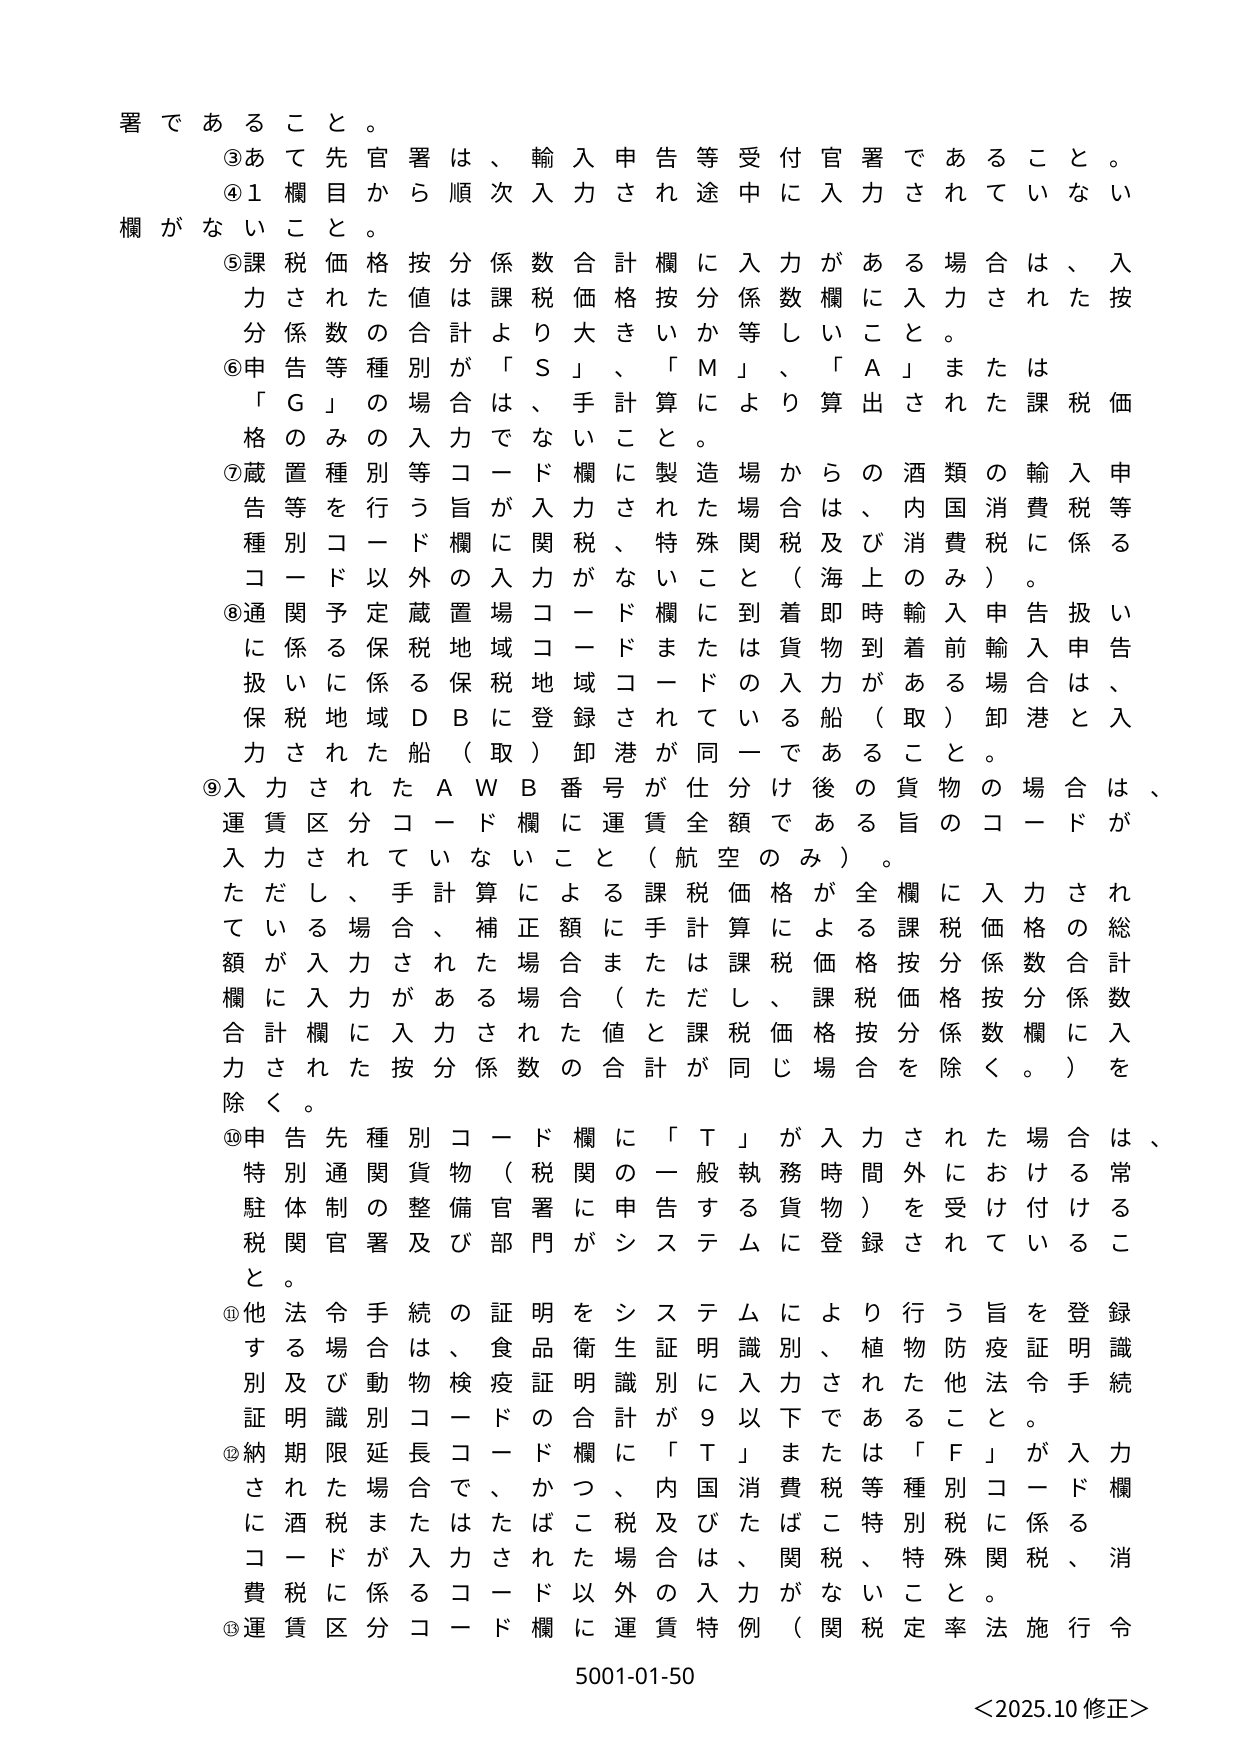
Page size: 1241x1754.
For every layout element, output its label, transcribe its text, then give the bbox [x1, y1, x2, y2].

text ⑨入力されたＡＷＢ番号が仕分け後の貨物の場合は、運賃区分コード欄に運賃全額である旨のコードが入力されていないこと（航空のみ）。 [202, 769, 1150, 874]
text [202, 1609, 1150, 1644]
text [119, 104, 1150, 139]
text ⑪他法令手続の証明をシステムにより行う旨を登録する場合は、食品衛生証明識別、植物防疫証明識別及び動物検疫証明識別に入力された他法令手続証明識別コードの合計が９以下であること。 [202, 1294, 1150, 1434]
text ④１欄目から順次入力され途中に入力されていない欄がないこと。 [119, 174, 1150, 244]
text ③あて先官署は、輸入申告等受付官署であること。 [119, 139, 1150, 174]
text ⑥申告等種別が「Ｓ」、「Ｍ」、「Ａ」または「Ｇ」の場合は、手計算により算出された課税価格のみの入力でないこと。 [202, 349, 1150, 454]
text ⑤課税価格按分係数合計欄に入力がある場合は、入力された値は課税価格按分係数欄に入力された按分係数の合計より大きいか等しいこと。 [202, 244, 1150, 349]
text ⑫納期限延長コード欄に「Ｔ」または「Ｆ」が入力された場合で、かつ、内国消費税等種別コード欄に酒税またはたばこ税及びたばこ特別税に係るコードが入力された場合は、関税、特殊関税、消費税に係るコード以外の入力がないこと。 [202, 1434, 1150, 1609]
text ただし、手計算による課税価格が全欄に入力されている場合、補正額に手計算による課税価格の総額が入力された場合または課税価格按分係数合計欄に入力がある場合（ただし、課税価格按分係数合計欄に入力された値と課税価格按分係数欄に入力された按分係数の合計が同じ場合を除く。）を除く。 [222, 874, 1150, 1119]
text ⑦蔵置種別等コード欄に製造場からの酒類の輸入申告等を行う旨が入力された場合は、内国消費税等種別コード欄に関税、特殊関税及び消費税に係るコード以外の入力がないこと（海上のみ）。 [202, 454, 1150, 594]
text ⑩申告先種別コード欄に「Ｔ」が入力された場合は、特別通関貨物（税関の一般執務時間外における常駐体制の整備官署に申告する貨物）を受け付ける税関官署及び部門がシステムに登録されていること。 [202, 1119, 1150, 1294]
text ⑧通関予定蔵置場コード欄に到着即時輸入申告扱いに係る保税地域コードまたは貨物到着前輸入申告扱いに係る保税地域コードの入力がある場合は、保税地域ＤＢに登録されている船（取）卸港と入力された船（取）卸港が同一であること。 [202, 594, 1150, 769]
